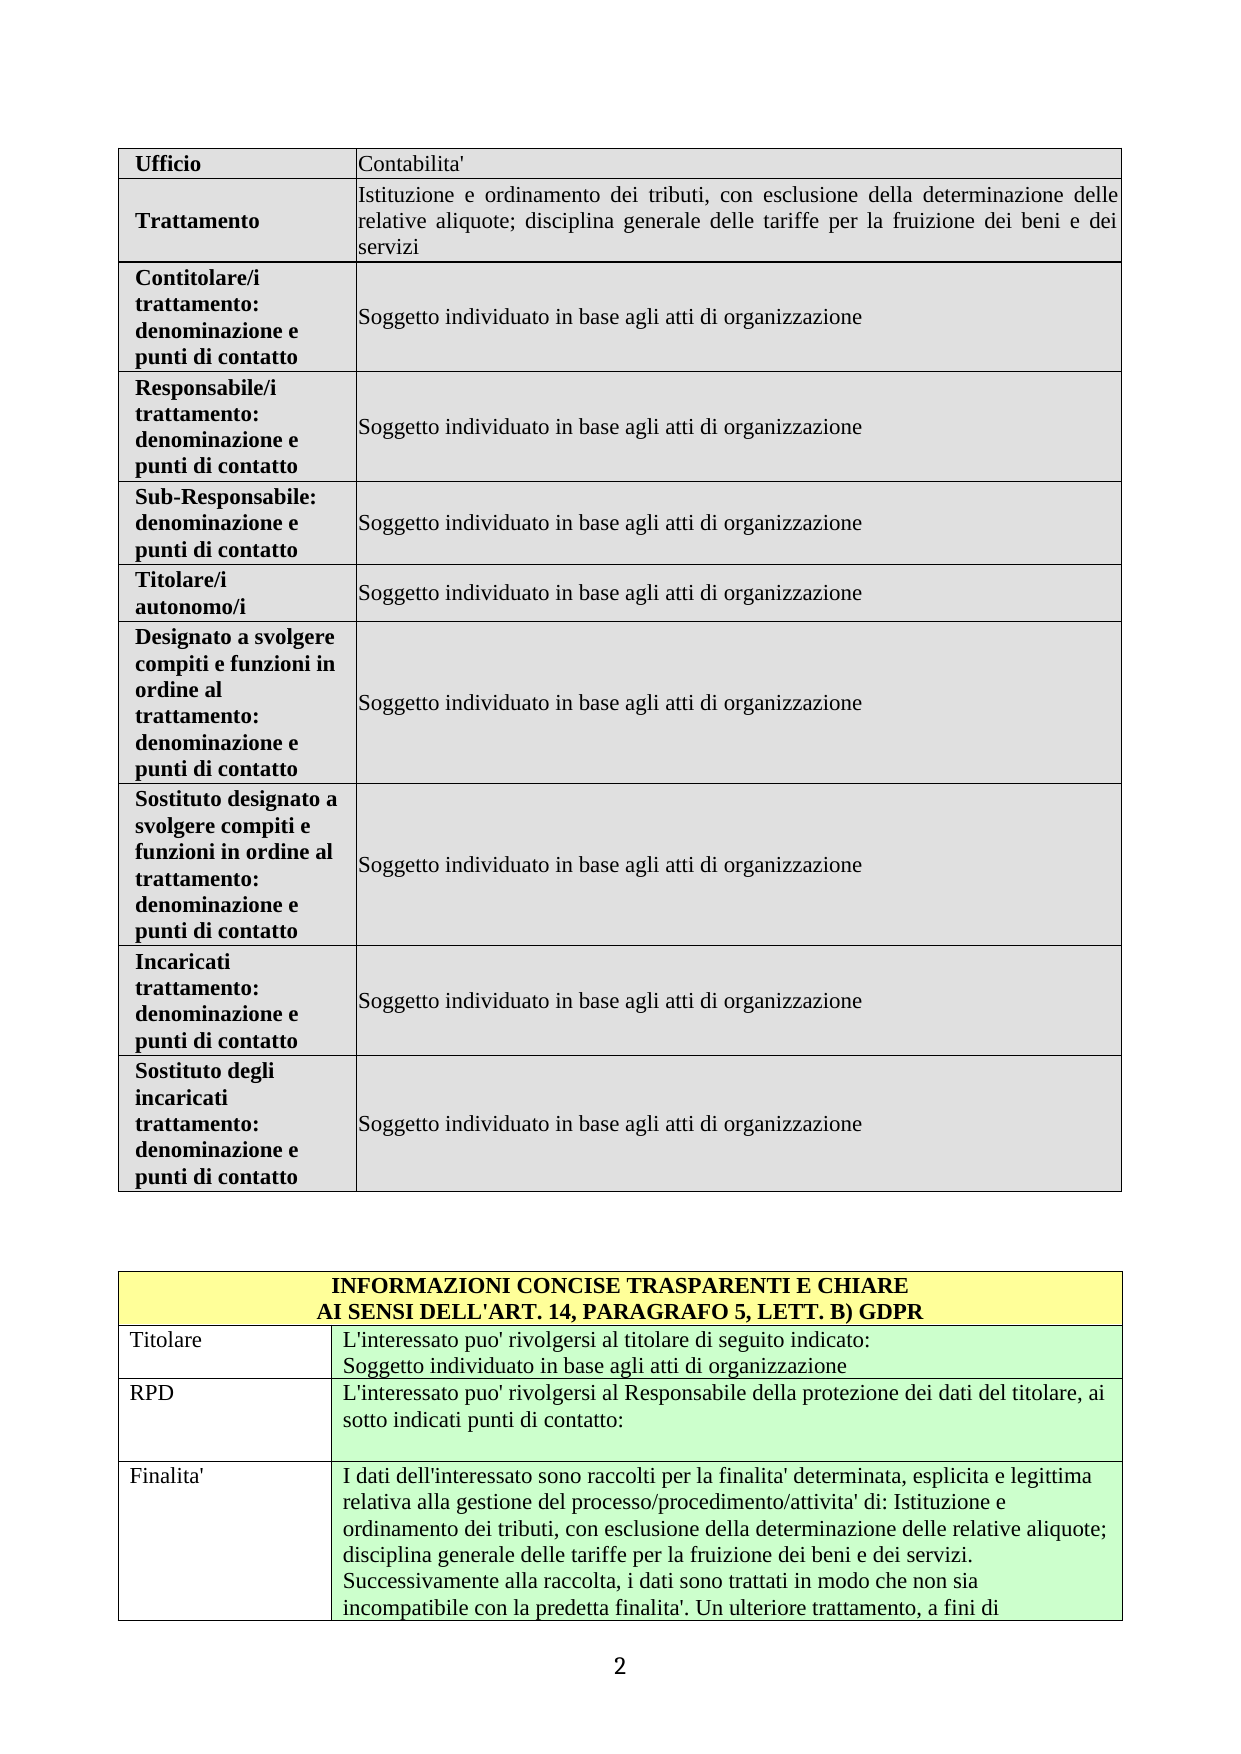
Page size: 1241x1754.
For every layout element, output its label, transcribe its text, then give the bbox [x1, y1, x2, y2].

table_cell Titolare/i autonomo/i [119, 565, 356, 621]
table_cell L'interessato puo' rivolgersi al Responsabile della protezione dei dati del titolare, ai sotto indicati punti di contatto: [332, 1379, 1122, 1461]
table_cell Responsabile/i trattamento: denominazione e punti di contatto [119, 372, 356, 481]
table_cell Soggetto individuato in base agli atti di organizzazione [357, 946, 1121, 1055]
table_cell Soggetto individuato in base agli atti di organizzazione [357, 482, 1121, 564]
table_cell Incaricati trattamento: denominazione e punti di contatto [119, 946, 356, 1055]
table_cell Soggetto individuato in base agli atti di organizzazione [357, 565, 1121, 621]
table_cell Istituzione e ordinamento dei tributi, con esclusione della determinazione delle relative aliquote; disciplina generale delle tariffe per la fruizione dei beni e dei servizi [357, 179, 1121, 261]
table_cell Contabilita' [357, 149, 1121, 178]
table_cell Trattamento [119, 179, 356, 261]
table_cell Contitolare/i trattamento: denominazione e punti di contatto [119, 263, 356, 371]
table_cell Soggetto individuato in base agli atti di organizzazione [357, 784, 1121, 945]
table_cell Designato a svolgere compiti e funzioni in ordine al trattamento: denominazione e punti di contatto [119, 622, 356, 783]
table_cell Soggetto individuato in base agli atti di organizzazione [357, 622, 1121, 783]
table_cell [332, 1462, 1122, 1620]
table_cell Ufficio [119, 149, 356, 178]
table_cell Sostituto designato a svolgere compiti e funzioni in ordine al trattamento: denominazione e punti di contatto [119, 784, 356, 945]
table_cell Titolare [119, 1326, 331, 1378]
table_cell Finalita' [119, 1462, 331, 1620]
table_header INFORMAZIONI CONCISE TRASPARENTI E CHIARE AI SENSI DELL'ART. 14, PARAGRAFO 5, LETT. B) GDPR [119, 1272, 1122, 1324]
table_cell RPD [119, 1379, 331, 1461]
table_cell Soggetto individuato in base agli atti di organizzazione [357, 1056, 1121, 1191]
table_cell Soggetto individuato in base agli atti di organizzazione [357, 372, 1121, 481]
table_cell Sostituto degli incaricati trattamento: denominazione e punti di contatto [119, 1056, 356, 1191]
table_cell Sub-Responsabile: denominazione e punti di contatto [119, 482, 356, 564]
table_cell Soggetto individuato in base agli atti di organizzazione [357, 263, 1121, 371]
table_cell L'interessato puo' rivolgersi al titolare di seguito indicato: Soggetto individuato in base agli atti di organizzazione [332, 1326, 1122, 1378]
